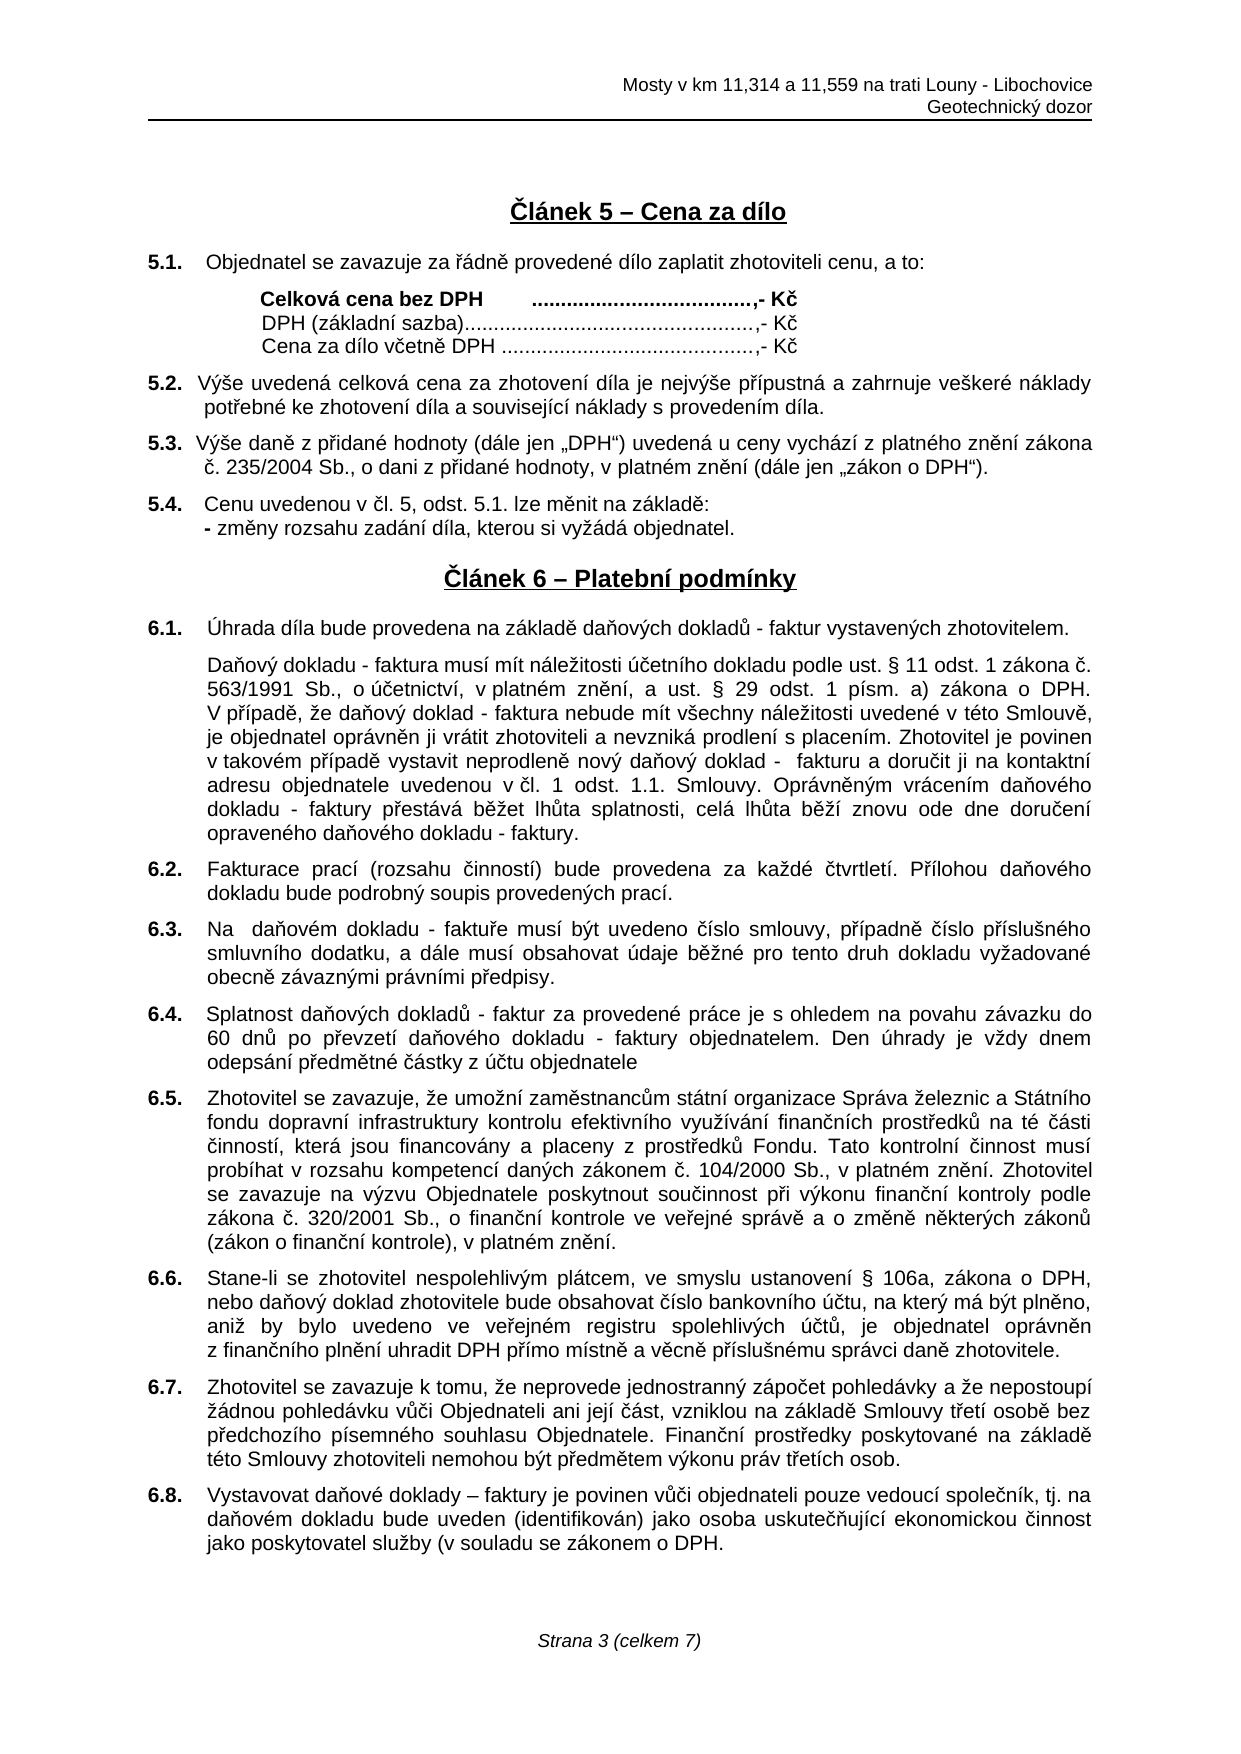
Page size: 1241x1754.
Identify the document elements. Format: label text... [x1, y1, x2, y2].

text 6.6. Stane-li se zhotovitel nespolehlivým plátcem, ve smyslu ustanovení § 106a, zákona o DPH, nebo daňový doklad zhotovitele bude obsahovat číslo bankovního účtu, na který má být plněno, aniž by bylo uvedeno ve veřejném registru spolehlivých účtů, je objednatel oprávněn z finančního plnění uhradit DPH přímo místně a věcně příslušnému správci daně zhotovitele. [148, 1266, 1092, 1362]
text 6.8. Vystavovat daňové doklady – faktury je povinen vůči objednateli pouze vedoucí společník, tj. na daňovém dokladu bude uveden (identifikován) jako osoba uskutečňující ekonomickou činnost jako poskytovatel služby (v souladu se zákonem o DPH. [148, 1483, 1092, 1555]
text 6.5. Zhotovitel se zavazuje, že umožní zaměstnancům státní organizace Správa železnic a Státního fondu dopravní infrastruktury kontrolu efektivního využívání finančních prostředků na té části činností, která jsou financovány a placeny z prostředků Fondu. Tato kontrolní činnost musí probíhat v rozsahu kompetencí daných zákonem č. 104/2000 Sb., v platném znění. Zhotovitel se zavazuje na výzvu Objednatele poskytnout součinnost při výkonu finanční kontroly podle zákona č. 320/2001 Sb., o finanční kontrole ve veřejné správě a o změně některých zákonů (zákon o finanční kontrole), v platném znění. [148, 1086, 1092, 1254]
text 5.1. Objednatel se zavazuje za řádně provedené dílo zaplatit zhotoviteli cenu, a to: [148, 250, 1092, 274]
text 5.2. Výše uvedená celková cena za zhotovení díla je nejvýše přípustná a zahrnuje veškeré náklady potřebné ke zhotovení díla a související náklady s provedením díla. [148, 371, 1092, 419]
text 5.4. Cenu uvedenou v čl. 5, odst. 5.1. lze měnit na základě: [148, 492, 1092, 516]
text 6.7. Zhotovitel se zavazuje k tomu, že neprovede jednostranný zápočet pohledávky a že nepostoupí žádnou pohledávku vůči Objednateli ani její část, vzniklou na základě Smlouvy třetí osobě bez předchozího písemného souhlasu Objednatele. Finanční prostředky poskytované na základě této Smlouvy zhotoviteli nemohou být předmětem výkonu práv třetích osob. [148, 1374, 1092, 1470]
text 6.1. Úhrada díla bude provedena na základě daňových dokladů - faktur vystavených zhotovitelem. [148, 616, 1092, 640]
text Celková cena bez DPH ,- Kč [148, 286, 1092, 310]
text Daňový dokladu - faktura musí mít náležitosti účetního dokladu podle ust. § 11 odst. 1 zákona č. 563/1991 Sb., o účetnictví, v platném znění, a ust. § 29 odst. 1 písm. a) zákona o DPH. V případě, že daňový doklad - faktura nebude mít všechny náležitosti uvedené v této Smlouvě, je objednatel oprávněn ji vrátit zhotoviteli a nevzniká prodlení s placením. Zhotovitel je povinen v takovém případě vystavit neprodleně nový daňový doklad - fakturu a doručit ji na kontaktní adresu objednatele uvedenou v čl. 1 odst. 1.1. Smlouvy. Oprávněným vrácením daňového dokladu - faktury přestává běžet lhůta splatnosti, celá lhůta běží znovu ode dne doručení opraveného daňového dokladu - faktury. [207, 653, 1092, 844]
text 5.3. Výše daně z přidané hodnoty (dále jen „DPH“) uvedená u ceny vychází z platného znění zákona č. 235/2004 Sb., o dani z přidané hodnoty, v platném znění (dále jen „zákon o DPH“). [148, 431, 1092, 479]
subtitle Článek 6 – Platební podmínky [148, 563, 1092, 592]
text 6.2. Fakturace prací (rozsahu činností) bude provedena za každé čtvrtletí. Přílohou daňového dokladu bude podrobný soupis provedených prací. [148, 857, 1092, 905]
text 6.3. Na daňovém dokladu - faktuře musí být uvedeno číslo smlouvy, případně číslo příslušného smluvního dodatku, a dále musí obsahovat údaje běžné pro tento druh dokladu vyžadované obecně závaznými právními předpisy. [148, 917, 1092, 989]
text - změny rozsahu zadání díla, kterou si vyžádá objednatel. [148, 516, 1092, 539]
text DPH (základní sazba) ,- Kč [204, 310, 1092, 334]
subtitle Článek 5 – Cena za dílo [204, 197, 1092, 226]
text Cena za dílo včetně DPH ,- Kč [204, 334, 1092, 358]
text 6.4. Splatnost daňových dokladů - faktur za provedené práce je s ohledem na povahu závazku do 60 dnů po převzetí daňového dokladu - faktury objednatelem. Den úhrady je vždy dnem odepsání předmětné částky z účtu objednatele [148, 1002, 1092, 1073]
